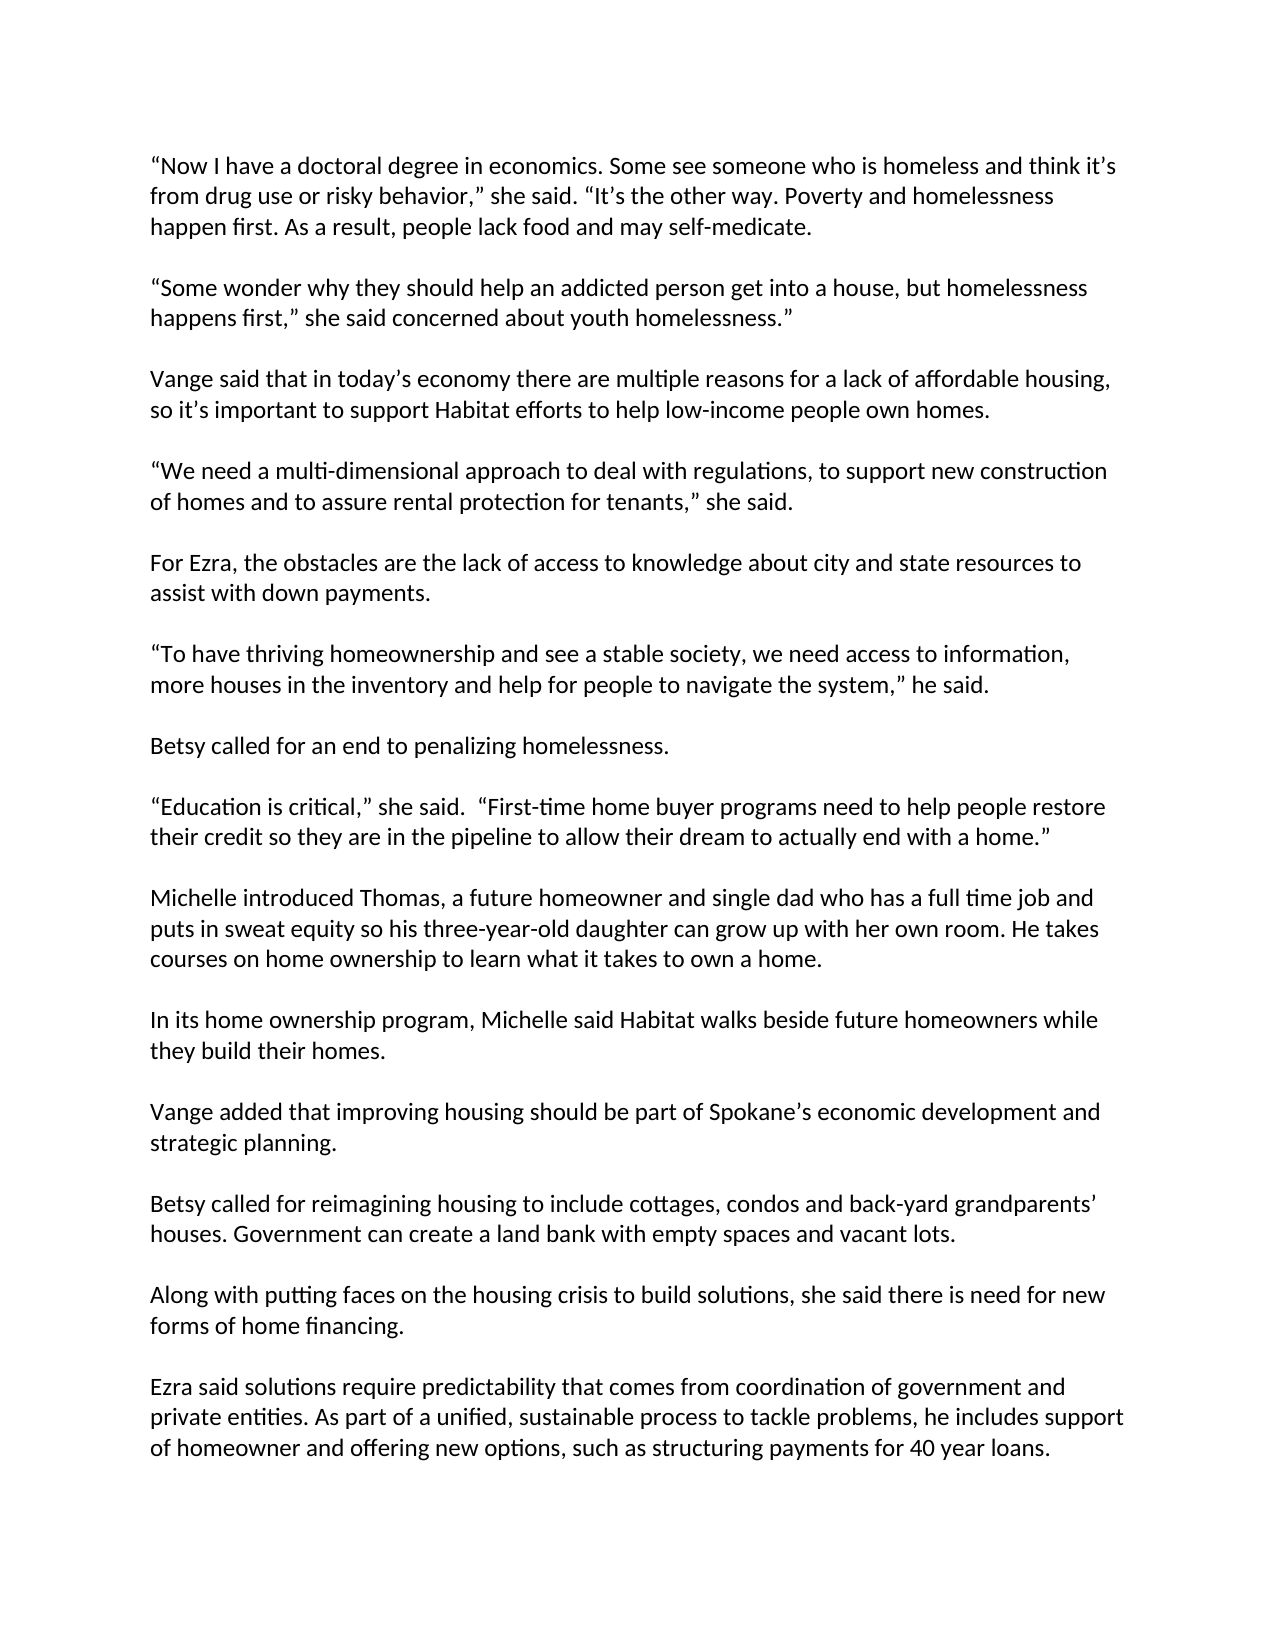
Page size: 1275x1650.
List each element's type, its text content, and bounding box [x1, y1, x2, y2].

text “To have thriving homeownership and see a stable society, we need access to information, more houses in the inventory and help for people to navigate the system,” he said. [150, 638, 1125, 699]
text Betsy called for an end to penalizing homelessness. [150, 730, 1125, 760]
text “Some wonder why they should help an addicted person get into a house, but homelessness happens first,” she said concerned about youth homelessness.” [150, 272, 1125, 333]
text Ezra said solutions require predictability that comes from coordination of government and private entities. As part of a unified, sustainable process to tackle problems, he includes support of homeowner and offering new options, such as structuring payments for 40 year loans. [150, 1371, 1125, 1462]
text Vange said that in today’s economy there are multiple reasons for a lack of affordable housing, so it’s important to support Habitat efforts to help low-income people own homes. [150, 364, 1125, 425]
text “Education is critical,” she said. “First-time home buyer programs need to help people restore their credit so they are in the pipeline to allow their dream to actually end with a home.” [150, 791, 1125, 852]
text Michelle introduced Thomas, a future homeowner and single dad who has a full time job and puts in sweat equity so his three-year-old daughter can grow up with her own room. He takes courses on home ownership to learn what it takes to own a home. [150, 882, 1125, 974]
text For Ezra, the obstacles are the lack of access to knowledge about city and state resources to assist with down payments. [150, 547, 1125, 608]
text “Now I have a doctoral degree in economics. Some see someone who is homeless and think it’s from drug use or risky behavior,” she said. “It’s the other way. Poverty and homelessness happen first. As a result, people lack food and may self-medicate. [150, 150, 1125, 242]
text Vange added that improving housing should be part of Spokane’s economic development and strategic planning. [150, 1096, 1125, 1157]
text Betsy called for reimagining housing to include cottages, condos and back-yard grandparents’ houses. Government can create a land bank with empty spaces and vacant lots. [150, 1188, 1125, 1249]
text In its home ownership program, Michelle said Habitat walks beside future homeowners while they build their homes. [150, 1004, 1125, 1066]
text Along with putting faces on the housing crisis to build solutions, she said there is need for new forms of home financing. [150, 1279, 1125, 1340]
text “We need a multi-dimensional approach to deal with regulations, to support new construction of homes and to assure rental protection for tenants,” she said. [150, 455, 1125, 516]
